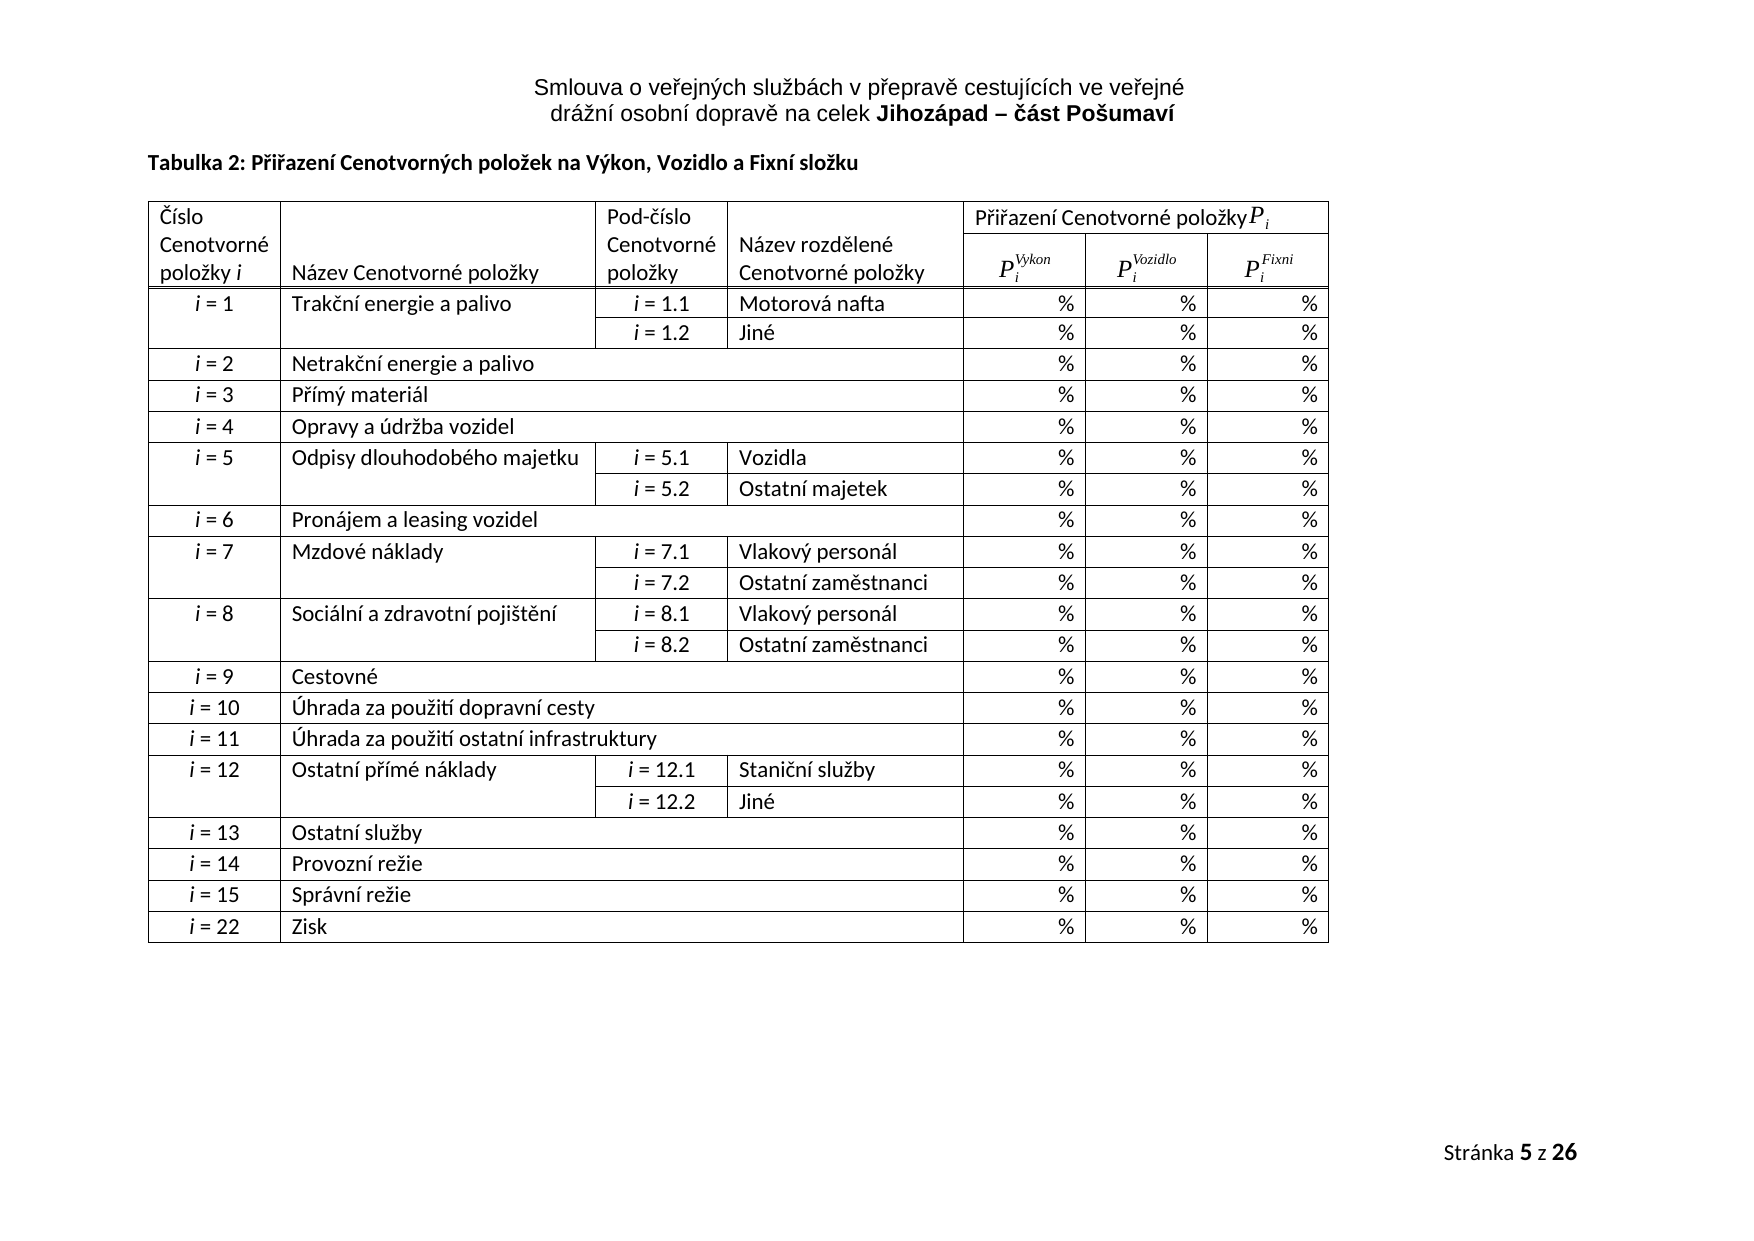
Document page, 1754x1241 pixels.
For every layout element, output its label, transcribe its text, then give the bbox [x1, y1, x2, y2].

table_cell i = 1.1 [596, 289, 727, 317]
table_cell [281, 567, 595, 598]
table_cell i = 1 [149, 289, 280, 317]
table_cell % [1208, 631, 1328, 661]
table_cell i = 7.2 [596, 568, 727, 598]
table_cell % [1086, 724, 1207, 754]
table_cell % [964, 443, 1085, 473]
table_cell i = 1.2 [596, 318, 727, 348]
table_header Název rozdělené Cenotvorné položky [728, 202, 963, 286]
table_cell i = 7 [149, 537, 280, 567]
table_cell [728, 662, 963, 692]
table_cell % [1208, 756, 1328, 786]
table_cell [964, 234, 1085, 286]
table_cell % [1086, 537, 1207, 567]
table_cell i = 2 [149, 349, 280, 379]
table_cell Jiné [728, 318, 963, 348]
table_cell % [964, 693, 1085, 723]
table_cell [596, 506, 728, 536]
table_cell [149, 473, 280, 504]
table_cell i = 22 [149, 912, 280, 942]
table_cell % [964, 289, 1085, 317]
table_cell Ostatní přímé náklady [281, 756, 595, 786]
table_cell % [1086, 631, 1207, 661]
table_cell Trakční energie a palivo [281, 289, 595, 317]
table_cell i = 12 [149, 756, 280, 786]
table_cell % [1086, 318, 1207, 348]
table_cell % [1086, 756, 1207, 786]
table_cell i = 8 [149, 599, 280, 629]
table_cell [728, 412, 963, 442]
table_cell [596, 881, 728, 911]
table_cell % [964, 506, 1085, 536]
table_cell % [1086, 599, 1207, 629]
table_cell Odpisy dlouhodobého majetku [281, 443, 595, 473]
table_cell i = 5.1 [596, 443, 727, 473]
table_cell [281, 473, 595, 504]
table_cell Vozidla [728, 443, 963, 473]
table_cell % [1208, 381, 1328, 411]
table_cell Úhrada za použití dopravní cesty [281, 693, 963, 723]
table_cell Zisk [281, 912, 596, 942]
table_cell i = 13 [149, 818, 280, 848]
table_cell % [964, 631, 1085, 661]
table_cell i = 15 [149, 881, 280, 911]
table_cell % [1208, 474, 1328, 504]
table_cell % [964, 818, 1085, 848]
table_cell [596, 849, 728, 879]
table_cell [596, 662, 728, 692]
table_cell Motorová nafta [728, 289, 963, 317]
table_cell i = 14 [149, 849, 280, 879]
table_cell [596, 412, 728, 442]
table_cell [149, 630, 280, 661]
table_cell i = 3 [149, 381, 280, 411]
table_cell % [1208, 412, 1328, 442]
table_cell [1208, 234, 1328, 286]
table_cell Pronájem a leasing vozidel [281, 506, 596, 536]
table_cell Přímý materiál [281, 381, 596, 411]
table_cell Ostatní majetek [728, 474, 963, 504]
table_cell Netrakční energie a palivo [281, 349, 596, 379]
table_cell i = 11 [149, 724, 280, 754]
table_cell % [964, 568, 1085, 598]
table_cell [281, 630, 595, 661]
table_cell % [1086, 787, 1207, 817]
table_cell [728, 506, 963, 536]
table_cell % [964, 756, 1085, 786]
table_cell [728, 881, 963, 911]
table_cell % [1208, 349, 1328, 379]
table_cell % [964, 381, 1085, 411]
table_cell [149, 567, 280, 598]
table_cell % [1086, 349, 1207, 379]
table_header Pod-číslo Cenotvorné položky [596, 202, 727, 286]
table_cell % [964, 599, 1085, 629]
table_cell % [1208, 693, 1328, 723]
table_cell % [964, 912, 1085, 942]
table_cell i = 12.2 [596, 787, 727, 817]
table_cell % [1086, 881, 1207, 911]
table_cell % [1086, 662, 1207, 692]
table_cell [281, 786, 595, 817]
table_cell % [1086, 568, 1207, 598]
table_cell i = 5 [149, 443, 280, 473]
table_cell % [1086, 818, 1207, 848]
table_cell % [1086, 693, 1207, 723]
table_cell i = 9 [149, 662, 280, 692]
table_cell i = 10 [149, 693, 280, 723]
table_cell % [1086, 506, 1207, 536]
table_cell [596, 381, 728, 411]
table_header Název Cenotvorné položky [281, 202, 595, 286]
table_cell % [964, 787, 1085, 817]
table_cell % [1086, 849, 1207, 879]
table_cell i = 8.1 [596, 599, 727, 629]
table_cell % [1208, 289, 1328, 317]
table_cell [728, 849, 963, 879]
table_cell % [1208, 506, 1328, 536]
table_cell % [1208, 818, 1328, 848]
table_cell % [1208, 881, 1328, 911]
table_cell Vlakový personál [728, 599, 963, 629]
table_header Přiřazení Cenotvorné položky [964, 202, 1328, 233]
table_cell % [964, 724, 1085, 754]
table_cell % [1086, 381, 1207, 411]
table_cell % [1086, 412, 1207, 442]
table_cell i = 4 [149, 412, 280, 442]
table_cell Úhrada za použití ostatní infrastruktury [281, 724, 963, 754]
table_cell i = 12.1 [596, 756, 727, 786]
table_cell Ostatní zaměstnanci [728, 568, 963, 598]
table_cell [596, 818, 728, 848]
table_cell % [1208, 443, 1328, 473]
table_cell [728, 912, 963, 942]
table_cell % [1208, 912, 1328, 942]
table_cell % [964, 318, 1085, 348]
table_cell % [964, 881, 1085, 911]
table_cell % [1208, 849, 1328, 879]
table_cell Jiné [728, 787, 963, 817]
table_cell [149, 317, 280, 348]
table_cell Správní režie [281, 881, 596, 911]
table_cell % [1208, 787, 1328, 817]
table_cell Opravy a údržba vozidel [281, 412, 596, 442]
table_cell [596, 912, 728, 942]
table_cell Ostatní služby [281, 818, 596, 848]
table_cell % [1086, 443, 1207, 473]
table_cell Sociální a zdravotní pojištění [281, 599, 595, 629]
table_cell [281, 317, 595, 348]
table_cell Staniční služby [728, 756, 963, 786]
table_cell Provozní režie [281, 849, 596, 879]
table_cell % [1208, 724, 1328, 754]
table_cell % [964, 474, 1085, 504]
table_cell % [964, 537, 1085, 567]
table_cell Ostatní zaměstnanci [728, 631, 963, 661]
table_cell i = 6 [149, 506, 280, 536]
table_cell % [964, 849, 1085, 879]
table_cell i = 8.2 [596, 631, 727, 661]
table_cell [149, 786, 280, 817]
table_cell Mzdové náklady [281, 537, 595, 567]
table_cell % [1208, 599, 1328, 629]
table_cell % [1208, 537, 1328, 567]
table_cell Cestovné [281, 662, 596, 692]
table_cell [596, 349, 728, 379]
table_cell % [964, 662, 1085, 692]
table_cell % [1208, 568, 1328, 598]
table_cell % [964, 349, 1085, 379]
table_header Číslo Cenotvorné položky i [149, 202, 280, 286]
table_cell [728, 349, 963, 379]
table_cell % [1208, 318, 1328, 348]
table_cell i = 7.1 [596, 537, 727, 567]
table_cell % [1208, 662, 1328, 692]
text Tabulka 2: Přiřazení Cenotvorných položek na Výkon, Vozidlo a Fixní složku [148, 148, 1577, 176]
table_cell [1086, 234, 1207, 286]
table_cell % [964, 412, 1085, 442]
table_cell Vlakový personál [728, 537, 963, 567]
table_cell % [1086, 912, 1207, 942]
table_cell [728, 818, 963, 848]
table_cell % [1086, 474, 1207, 504]
table_cell [728, 381, 963, 411]
table_cell i = 5.2 [596, 474, 727, 504]
table_cell % [1086, 289, 1207, 317]
